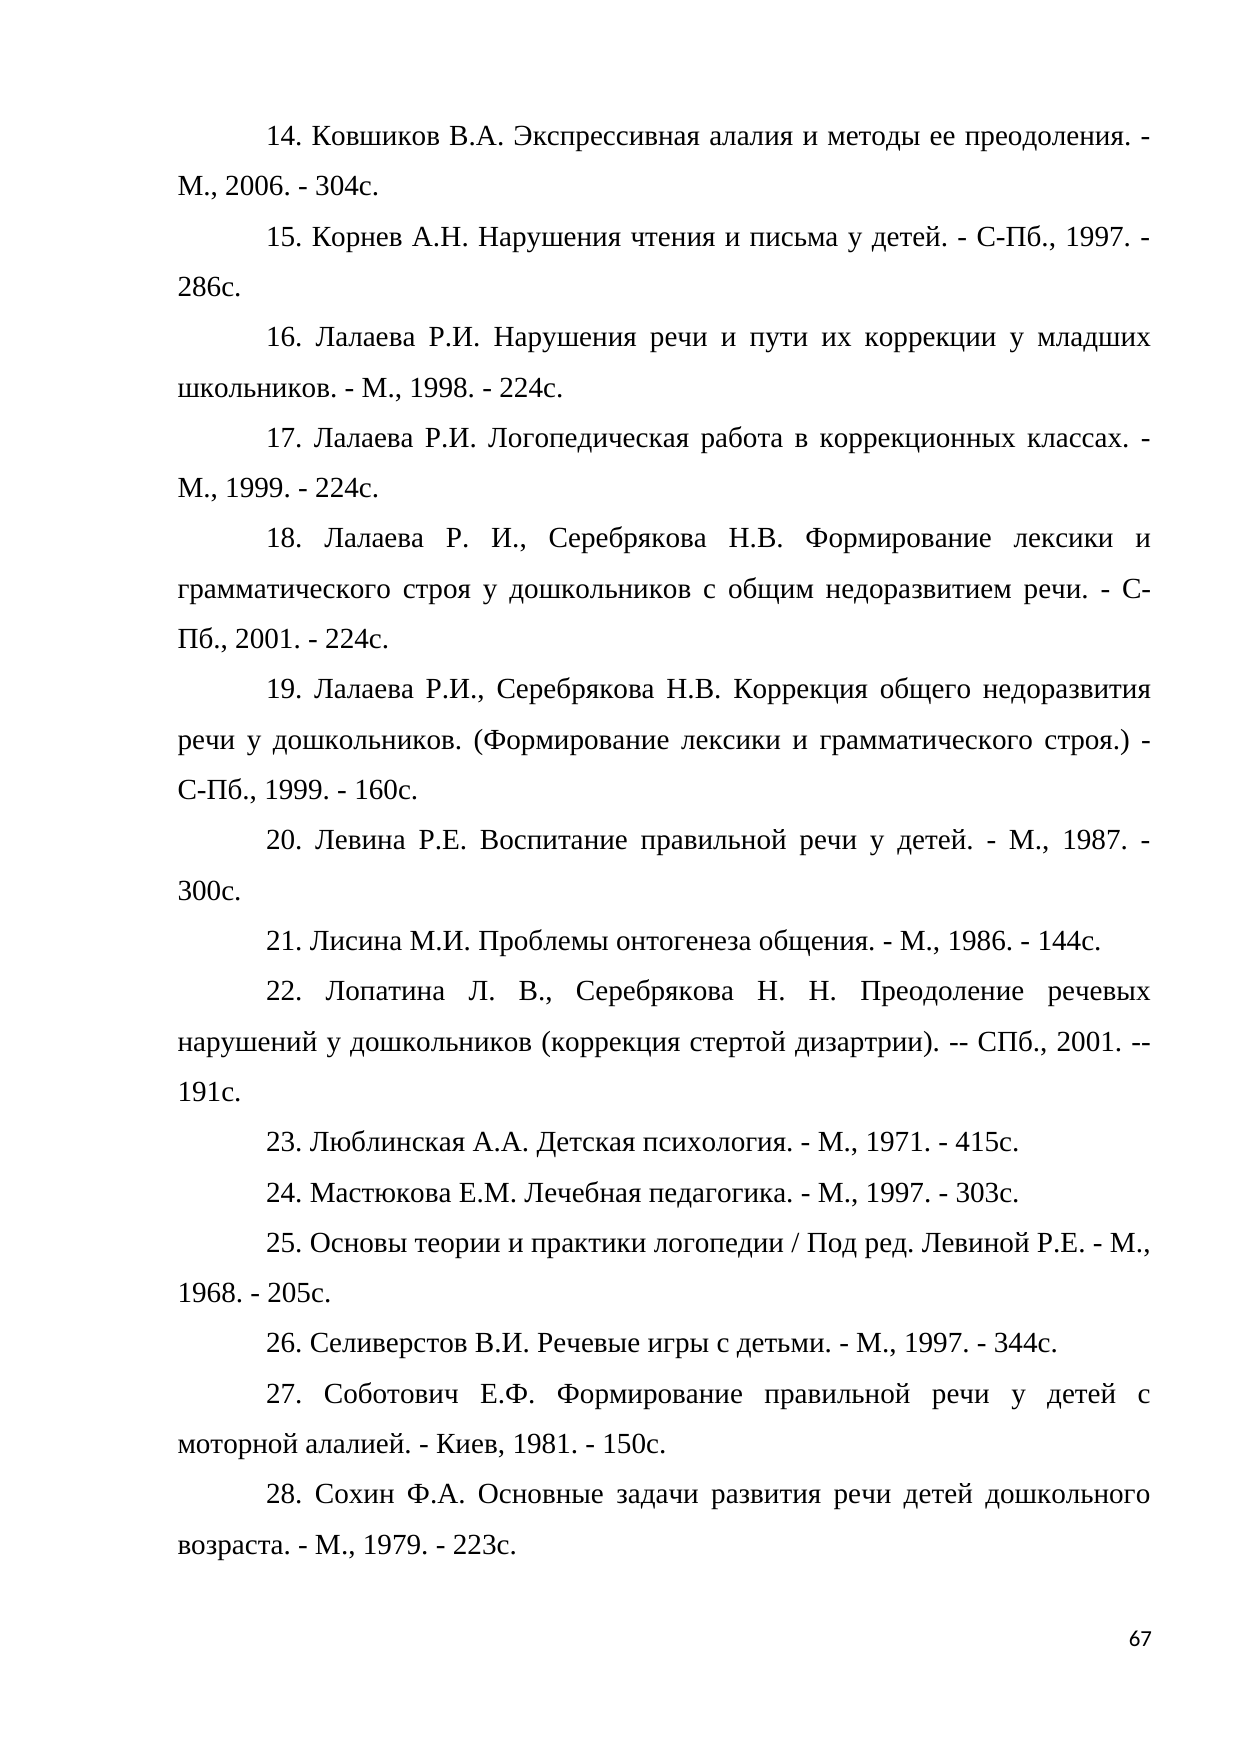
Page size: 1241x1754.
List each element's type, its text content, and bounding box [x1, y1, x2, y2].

text 18. Лалаева Р. И., Серебрякова Н.В. Формирование лексики и грамматического строя у дошкольников с общим недоразвитием речи. - С-Пб., 2001. - 224с. [177, 521, 1152, 655]
text 19. Лалаева Р.И., Серебрякова Н.В. Коррекция общего недоразвития речи у дошкольников. (Формирование лексики и грамматического строя.) - С-Пб., 1999. - 160с. [177, 672, 1152, 806]
text 25. Основы теории и практики логопедии / Под ред. Левиной Р.Е. - М., 1968. - 205с. [177, 1225, 1152, 1309]
text 26. Селиверстов В.И. Речевые игры с детьми. - М., 1997. - 344с. [177, 1326, 1152, 1359]
text 23. Люблинская А.А. Детская психология. - М., 1971. - 415с. [177, 1124, 1152, 1158]
text 24. Мастюкова Е.М. Лечебная педагогика. - М., 1997. - 303с. [177, 1175, 1152, 1208]
text 22. Лопатина Л. В., Серебрякова Н. Н. Преодоление речевых нарушений у дошкольников (коррекция стертой дизартрии). -- СПб., 2001. -- 191с. [177, 973, 1152, 1108]
text 14. Ковшиков В.А. Экспрессивная алалия и методы ее преодоления. - М., 2006. - 304с. [177, 118, 1152, 202]
text 17. Лалаева Р.И. Логопедическая работа в коррекционных классах. - М., 1999. - 224с. [177, 420, 1152, 504]
text 28. Сохин Ф.А. Основные задачи развития речи детей дошкольного возраста. - М., 1979. - 223с. [177, 1477, 1152, 1560]
text 20. Левина Р.Е. Воспитание правильной речи у детей. - М., 1987. - 300с. [177, 822, 1152, 906]
text 21. Лисина М.И. Проблемы онтогенеза общения. - М., 1986. - 144с. [177, 923, 1152, 957]
text 15. Корнев А.Н. Нарушения чтения и письма у детей. - С-Пб., 1997. - 286с. [177, 219, 1152, 303]
text 16. Лалаева Р.И. Нарушения речи и пути их коррекции у младших школьников. - М., 1998. - 224с. [177, 319, 1152, 403]
text 27. Соботович Е.Ф. Формирование правильной речи у детей с моторной алалией. - Киев, 1981. - 150с. [177, 1376, 1152, 1460]
